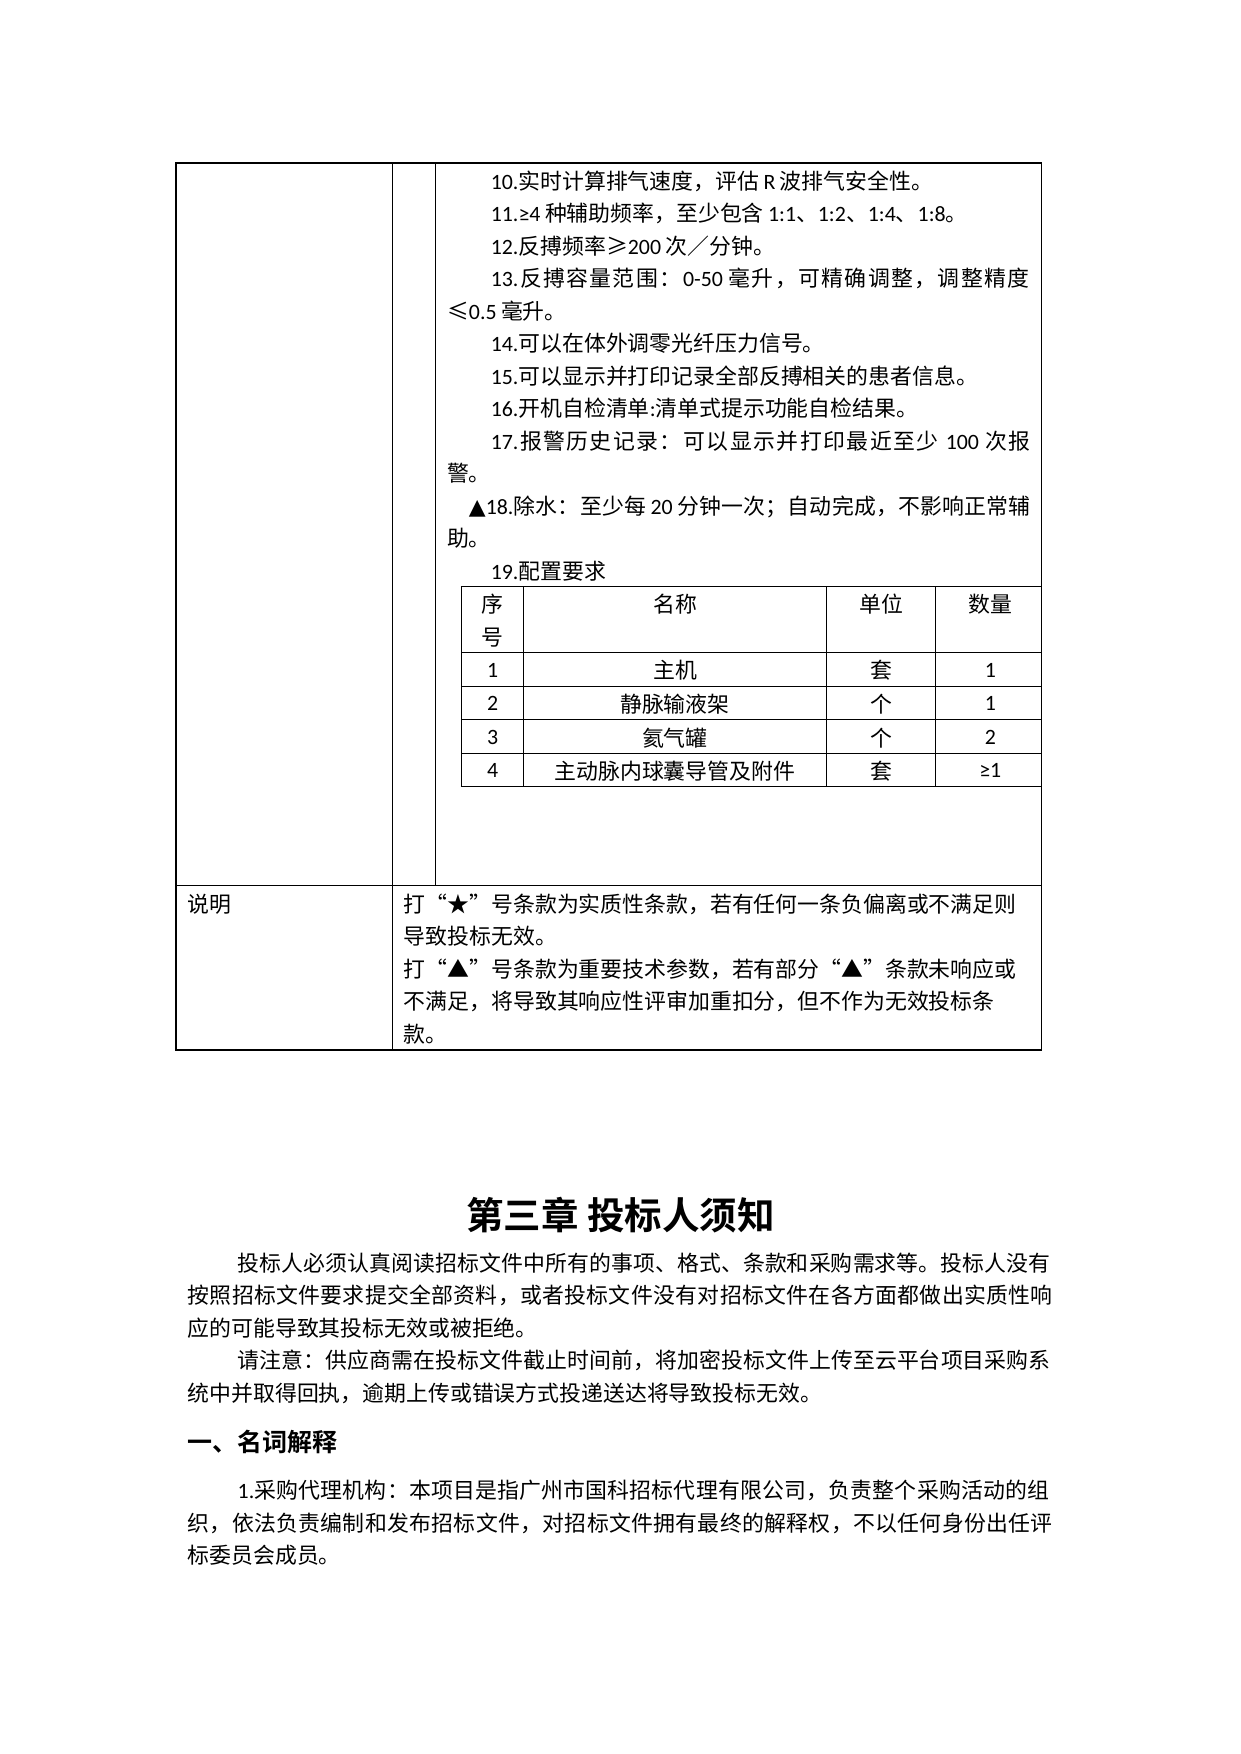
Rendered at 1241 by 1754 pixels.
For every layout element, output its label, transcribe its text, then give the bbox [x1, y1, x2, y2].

table_cell 打“★”号条款为实质性条款，若有任何一条负偏离或不满足则导致投标无效。 打“▲”号条款为重要技术参数，若有部分“▲”条款未响应或不满足，将导致其响应性评审加重扣分，但不作为无效投标条款。 [393, 886, 1041, 1049]
table_cell 1 [393, 164, 435, 885]
text 第三章 投标人须知 [187, 1180, 1053, 1245]
table_cell [177, 164, 392, 885]
table_cell 说明 [177, 886, 392, 1049]
text 1.采购代理机构：本项目是指广州市国科招标代理有限公司，负责整个采购活动的组织，依法负责编制和发布招标文件，对招标文件拥有最终的解释权，不以任何身份出任评标委员会成员。 [187, 1473, 1053, 1570]
text 投标人必须认真阅读招标文件中所有的事项、格式、条款和采购需求等。投标人没有按照招标文件要求提交全部资料，或者投标文件没有对招标文件在各方面都做出实质性响应的可能导致其投标无效或被拒绝。 [187, 1245, 1053, 1343]
text 请注意：供应商需在投标文件截止时间前，将加密投标文件上传至云平台项目采购系统中并取得回执，逾期上传或错误方式投递送达将导致投标无效。 [187, 1343, 1053, 1408]
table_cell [436, 164, 1041, 885]
text 一、名词解释 [187, 1408, 1053, 1473]
